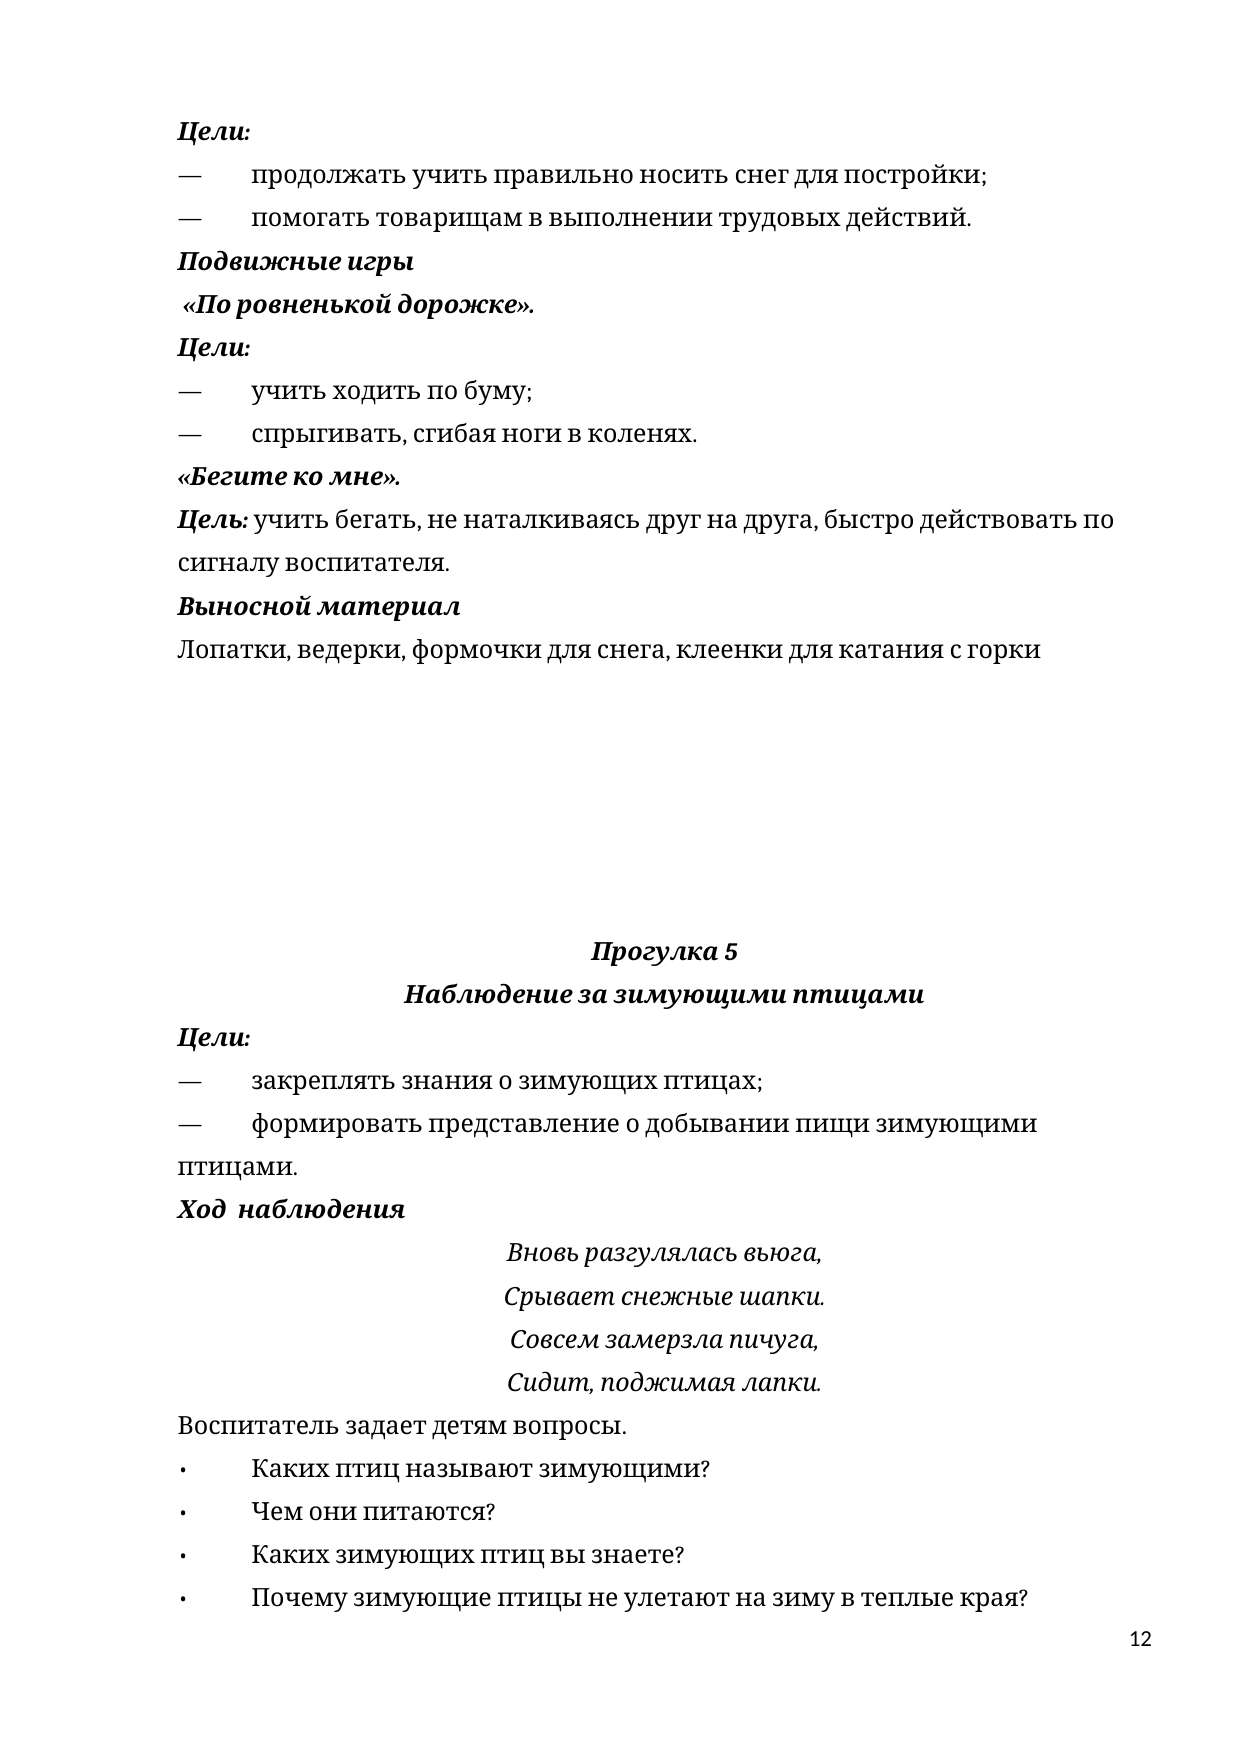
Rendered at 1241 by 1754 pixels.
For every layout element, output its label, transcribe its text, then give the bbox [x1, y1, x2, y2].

text • Каких птиц называют зимующими? [177, 1455, 1152, 1484]
text Цели: [177, 118, 1152, 147]
text Воспитатель задает детям вопросы. [177, 1412, 1152, 1441]
text «По ровненькой дорожке». [177, 291, 1152, 319]
text Цели: [177, 334, 1152, 362]
text Совсем замерзла пичуга, [177, 1326, 1152, 1354]
text • Почему зимующие птицы не улетают на зиму в теплые края? [177, 1584, 1152, 1613]
text Подвижные игры [177, 247, 1152, 276]
text Сидит, поджимая лапки. [177, 1369, 1152, 1397]
text — учить ходить по буму; [177, 377, 1152, 406]
text — закреплять знания о зимующих птицах; [177, 1067, 1152, 1096]
text Срывает снежные шапки. [177, 1282, 1152, 1311]
text Прогулка 5 [177, 937, 1152, 966]
text Лопатки, ведерки, формочки для снега, клеенки для катания с горки [177, 636, 1152, 664]
text — продолжать учить правильно носить снег для постройки; [177, 161, 1152, 190]
text Выносной материал [177, 592, 1152, 621]
text — формировать представление о добывании пищи зимующими птицами. [177, 1110, 1152, 1182]
text Цель: учить бегать, не наталкиваясь друг на друга, быстро действовать по сигналу воспитателя. [177, 506, 1152, 578]
text Наблюдение за зимующими птицами [177, 981, 1152, 1009]
text — спрыгивать, сгибая ноги в коленях. [177, 420, 1152, 449]
text Ход наблюдения [177, 1196, 1152, 1225]
text Вновь разгулялась вьюга, [177, 1239, 1152, 1268]
text Цели: [177, 1024, 1152, 1052]
text — помогать товарищам в выполнении трудовых действий. [177, 204, 1152, 233]
text • Каких зимующих птиц вы знаете? [177, 1541, 1152, 1570]
text «Бегите ко мне». [177, 463, 1152, 492]
text • Чем они питаются? [177, 1498, 1152, 1527]
